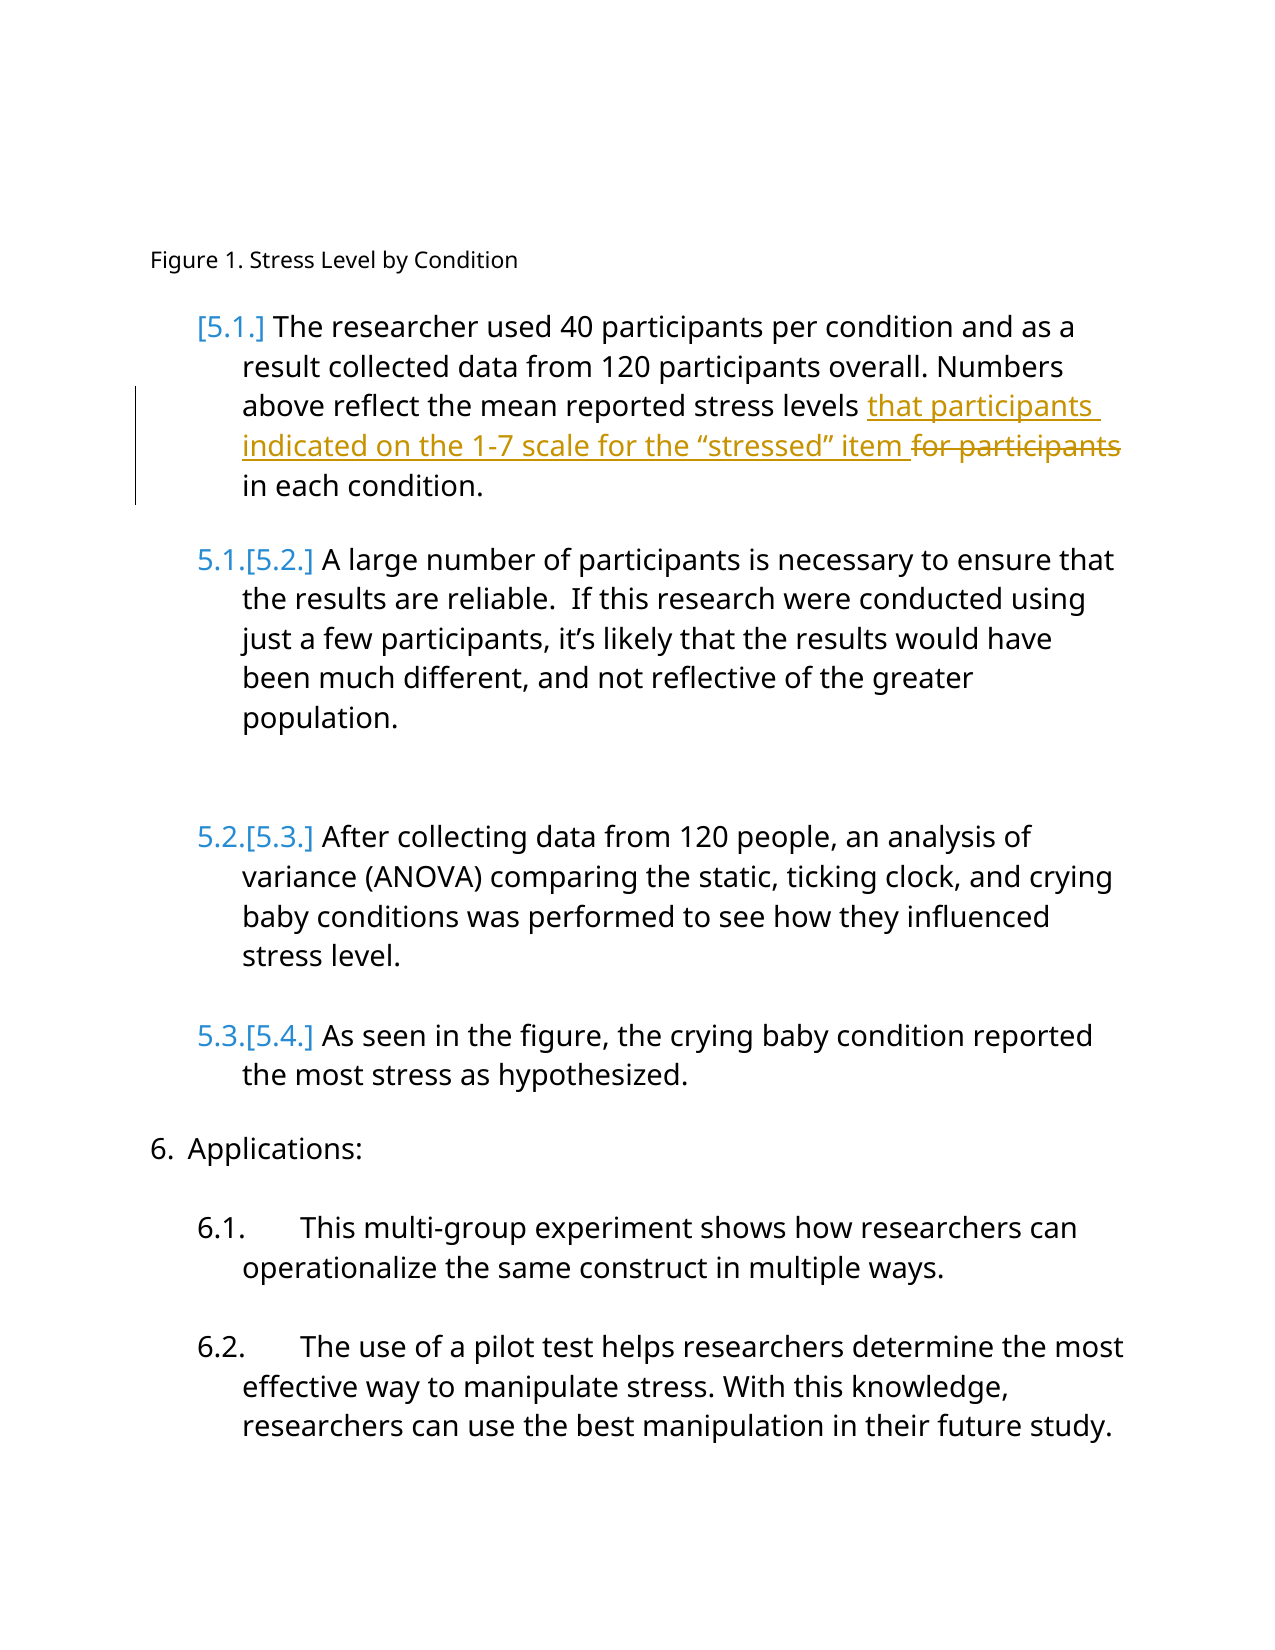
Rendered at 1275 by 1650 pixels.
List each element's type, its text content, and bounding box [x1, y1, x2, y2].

list The researcher used 40 participants per condition and as a result collected data from 120 participants overall. Numbers above reflect the mean reported stress levels in each condition. [197, 306, 1125, 505]
list After collecting data from 120 people, an analysis of variance (ANOVA) comparing the static, ticking clock, and crying baby conditions was performed to see how they influenced stress level. [197, 817, 1125, 975]
list A large number of participants is necessary to ensure that the results are reliable. If this research were conducted using just a few participants, it’s likely that the results would have been much different, and not reflective of the greater population. [197, 539, 1125, 737]
text Figure 1. Stress Level by Condition [150, 244, 1125, 275]
list This multi-group experiment shows how researchers can operationalize the same construct in multiple ways. [197, 1207, 1125, 1287]
list As seen in the figure, the crying baby condition reported the most stress as hypothesized. [197, 1015, 1125, 1094]
list Applications: [150, 1128, 1125, 1168]
list The use of a pilot test helps researchers determine the most effective way to manipulate stress. With this knowledge, researchers can use the best manipulation in their future study. [197, 1326, 1125, 1445]
